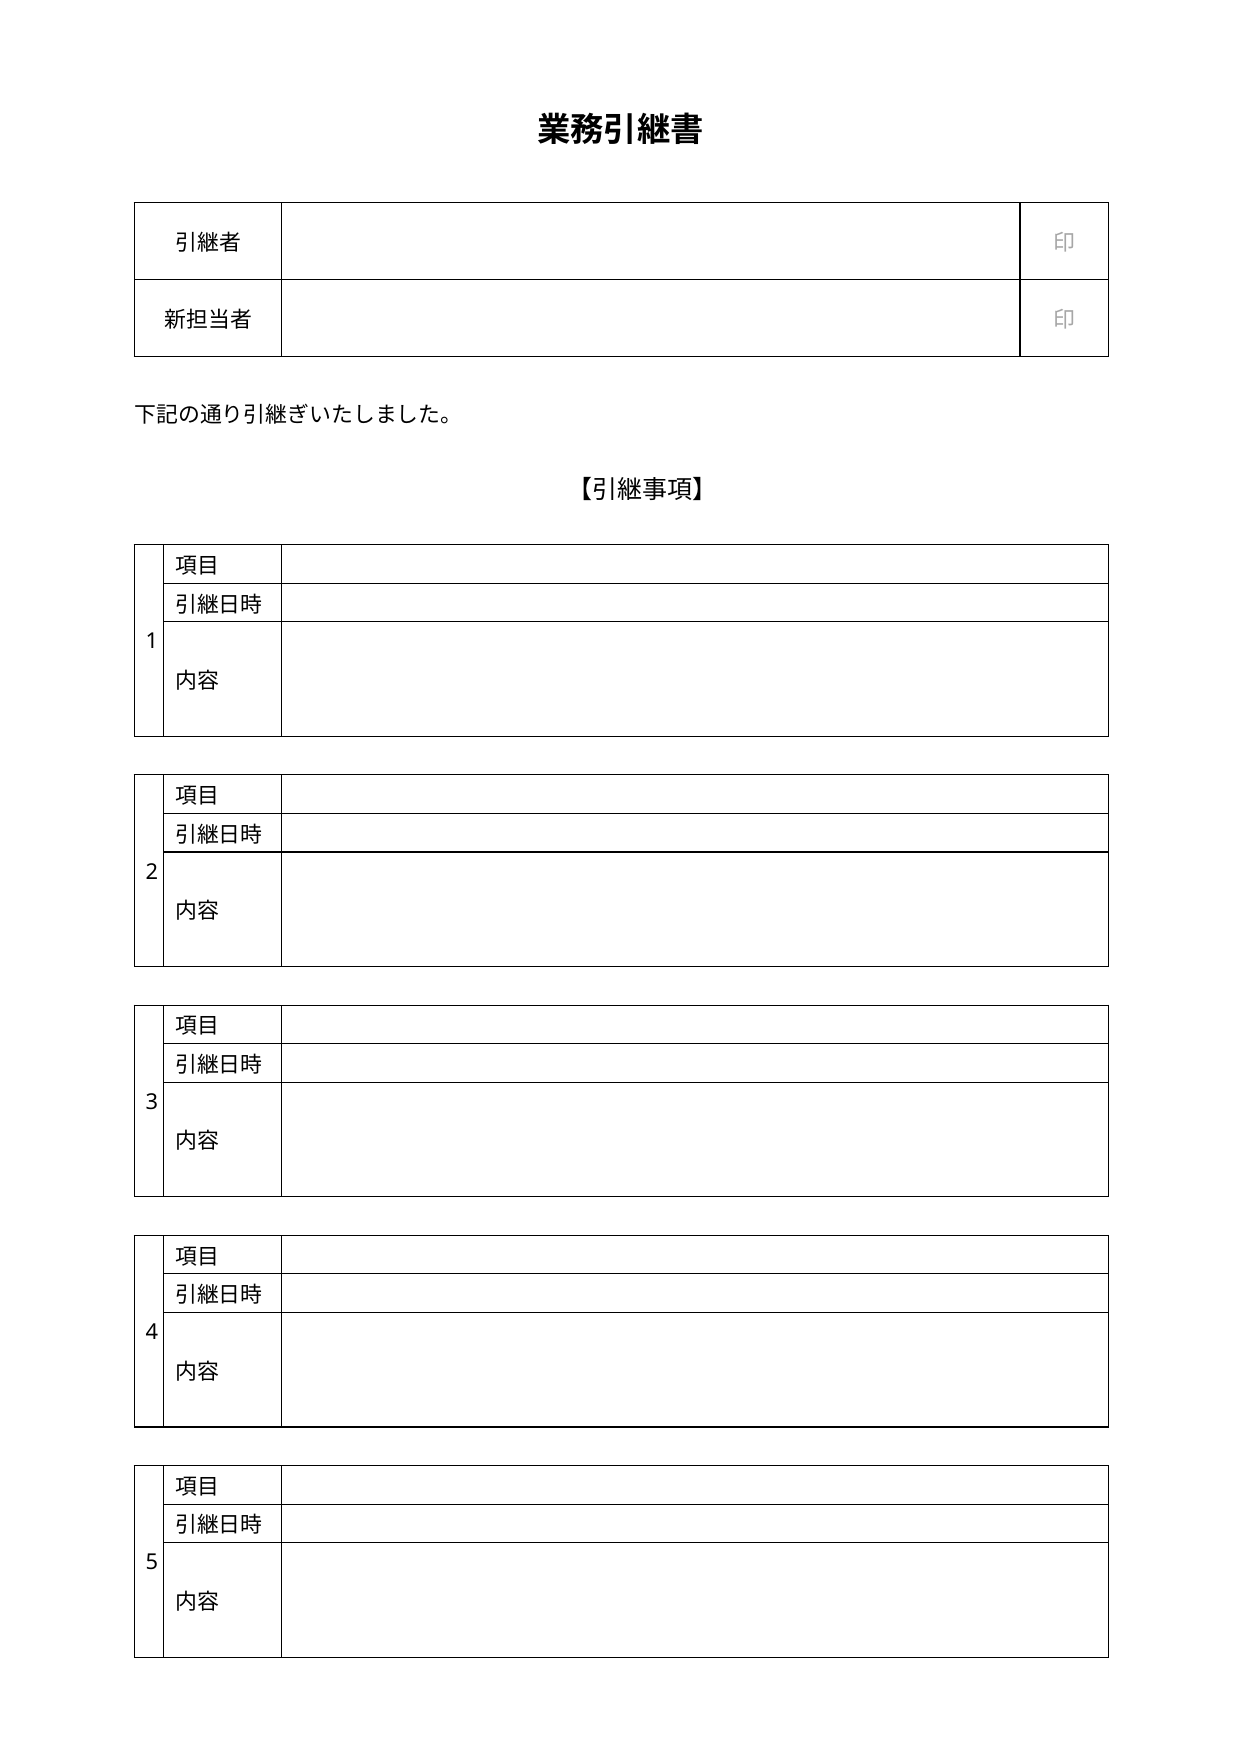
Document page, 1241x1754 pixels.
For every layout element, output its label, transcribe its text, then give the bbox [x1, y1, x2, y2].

table_header 項目 [164, 1236, 281, 1273]
table_header 項目 [164, 1466, 281, 1503]
table_header 5 [135, 1466, 163, 1657]
table_header 項目 [164, 775, 281, 813]
table_header 4 [135, 1236, 163, 1426]
table_header 印 [1021, 203, 1108, 279]
table_cell 引継日時 [164, 814, 281, 851]
table_header [282, 545, 1108, 583]
table_cell 引継日時 [164, 1505, 281, 1542]
table_cell [282, 1505, 1108, 1542]
table_header 2 [135, 775, 163, 966]
table_cell 新担当者 [135, 280, 281, 356]
table_cell [282, 1044, 1108, 1082]
table_header 項目 [164, 545, 281, 583]
text 業務引継書 [75, 89, 1165, 164]
table_cell 引継日時 [164, 584, 281, 621]
table_cell [282, 1313, 1108, 1426]
table_header [282, 775, 1108, 813]
table_header [282, 1236, 1108, 1273]
text 【引継事項】 [119, 469, 1165, 507]
table_header 引継者 [135, 203, 281, 279]
table_cell [282, 280, 1019, 356]
table_cell [282, 1543, 1108, 1657]
table_cell [282, 814, 1108, 851]
table_header 3 [135, 1006, 163, 1196]
table_cell 引継日時 [164, 1044, 281, 1082]
table_cell 内容 [164, 1083, 281, 1196]
table_cell [282, 853, 1108, 966]
table_header 1 [135, 545, 163, 736]
table_cell [282, 622, 1108, 736]
table_cell [282, 584, 1108, 621]
table_cell [282, 1274, 1108, 1312]
table_cell [282, 1083, 1108, 1196]
text 下記の通り引継ぎいたしました。 [134, 394, 1165, 432]
table_cell 内容 [164, 853, 281, 966]
table_cell 引継日時 [164, 1274, 281, 1312]
table_header [282, 203, 1019, 279]
table_header 項目 [164, 1006, 281, 1043]
table_cell 内容 [164, 1313, 281, 1426]
table_cell 印 [1021, 280, 1108, 356]
table_cell 内容 [164, 1543, 281, 1657]
table_header [282, 1006, 1108, 1043]
table_header [282, 1466, 1108, 1503]
table_cell 内容 [164, 622, 281, 736]
